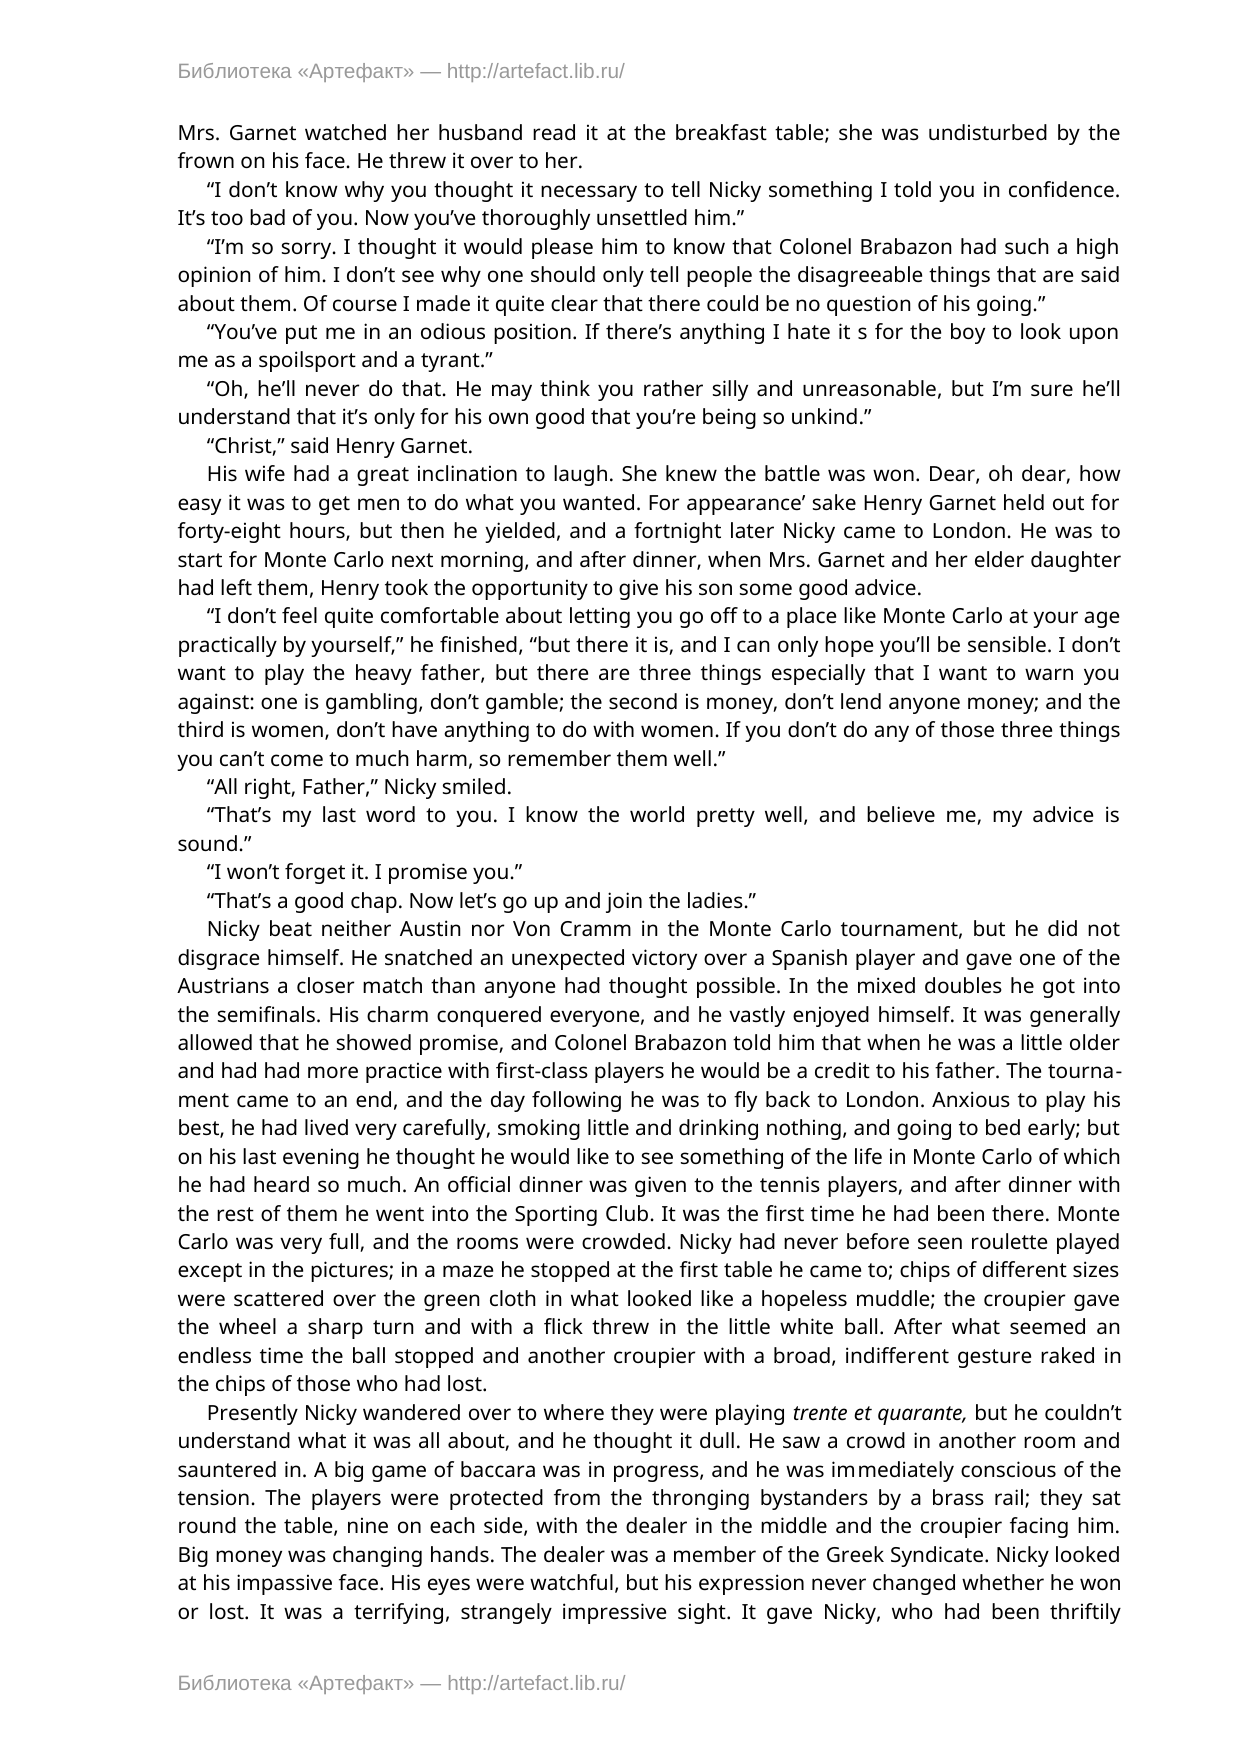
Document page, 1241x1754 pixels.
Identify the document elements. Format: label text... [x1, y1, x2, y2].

text “That’s a good chap. Now let’s go up and join the ladies.” [177, 886, 1122, 914]
text “I don’t know why you thought it necessary to tell Nicky something I told you in confidence. It’s too bad of you. Now you’ve thoroughly unsettled him.” [177, 175, 1122, 232]
text His wife had a great inclination to laugh. She knew the battle was won. Dear, oh dear, how easy it was to get men to do what you wanted. For appearance’ sake Henry Garnet held out for forty-eight hours, but then he yielded, and a fortnight later Nicky came to London. He was to start for Monte Carlo next morning, and after dinner, when Mrs. Garnet and her elder daughter had left them, Henry took the opportunity to give his son some good advice. [177, 459, 1122, 602]
text “All right, Father,” Nicky smiled. [177, 772, 1122, 801]
text “Christ,” said Henry Garnet. [177, 431, 1122, 459]
text Nicky beat neither Austin nor Von Cramm in the Monte Carlo tournament, but he did not disgrace himself. He snatched an unexpected victory over a Spanish player and gave one of the Austrians a closer match than anyone had thought possible. In the mixed doubles he got into the semifinals. His charm conquered everyone, and he vastly enjoyed himself. It was generally allowed that he showed promise, and Colonel Brabazon told him that when he was a little older and had had more practice with first-class players he would be a credit to his father. The tournament came to an end, and the day following he was to fly back to London. Anxious to play his best, he had lived very carefully, smoking little and drinking nothing, and going to bed early; but on his last evening he thought he would like to see something of the life in Monte Carlo of which he had heard so much. An official dinner was given to the tennis players, and after dinner with the rest of them he went into the Sporting Club. It was the first time he had been there. Monte Carlo was very full, and the rooms were crowded. Nicky had never before seen roulette played except in the pictures; in a maze he stopped at the first table he came to; chips of different sizes were scattered over the green cloth in what looked like a hopeless muddle; the croupier gave the wheel a sharp turn and with a flick threw in the little white ball. After what seemed an endless time the ball stopped and another croupier with a broad, indifferent gesture raked in the chips of those who had lost. [177, 914, 1122, 1398]
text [177, 1398, 1122, 1625]
text “You’ve put me in an odious position. If there’s anything I hate it s for the boy to look upon me as a spoilsport and a tyrant.” [177, 317, 1122, 374]
text “I’m so sorry. I thought it would please him to know that Colonel Brabazon had such a high opinion of him. I don’t see why one should only tell people the disagreeable things that are said about them. Of course I made it quite clear that there could be no question of his going.” [177, 232, 1122, 317]
text “Oh, he’ll never do that. He may think you rather silly and unreasonable, but I’m sure he’ll understand that it’s only for his own good that you’re being so unkind.” [177, 374, 1122, 431]
text “I won’t forget it. I promise you.” [177, 857, 1122, 886]
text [177, 118, 1122, 175]
text “I don’t feel quite comfortable about letting you go off to a place like Monte Carlo at your age practically by yourself,” he finished, “but there it is, and I can only hope you’ll be sensible. I don’t want to play the heavy father, but there are three things especially that I want to warn you against: one is gambling, don’t gamble; the second is money, don’t lend anyone money; and the third is women, don’t have anything to do with women. If you don’t do any of those three things you can’t come to much harm, so remember them well.” [177, 602, 1122, 772]
text “That’s my last word to you. I know the world pretty well, and believe me, my advice is sound.” [177, 801, 1122, 857]
